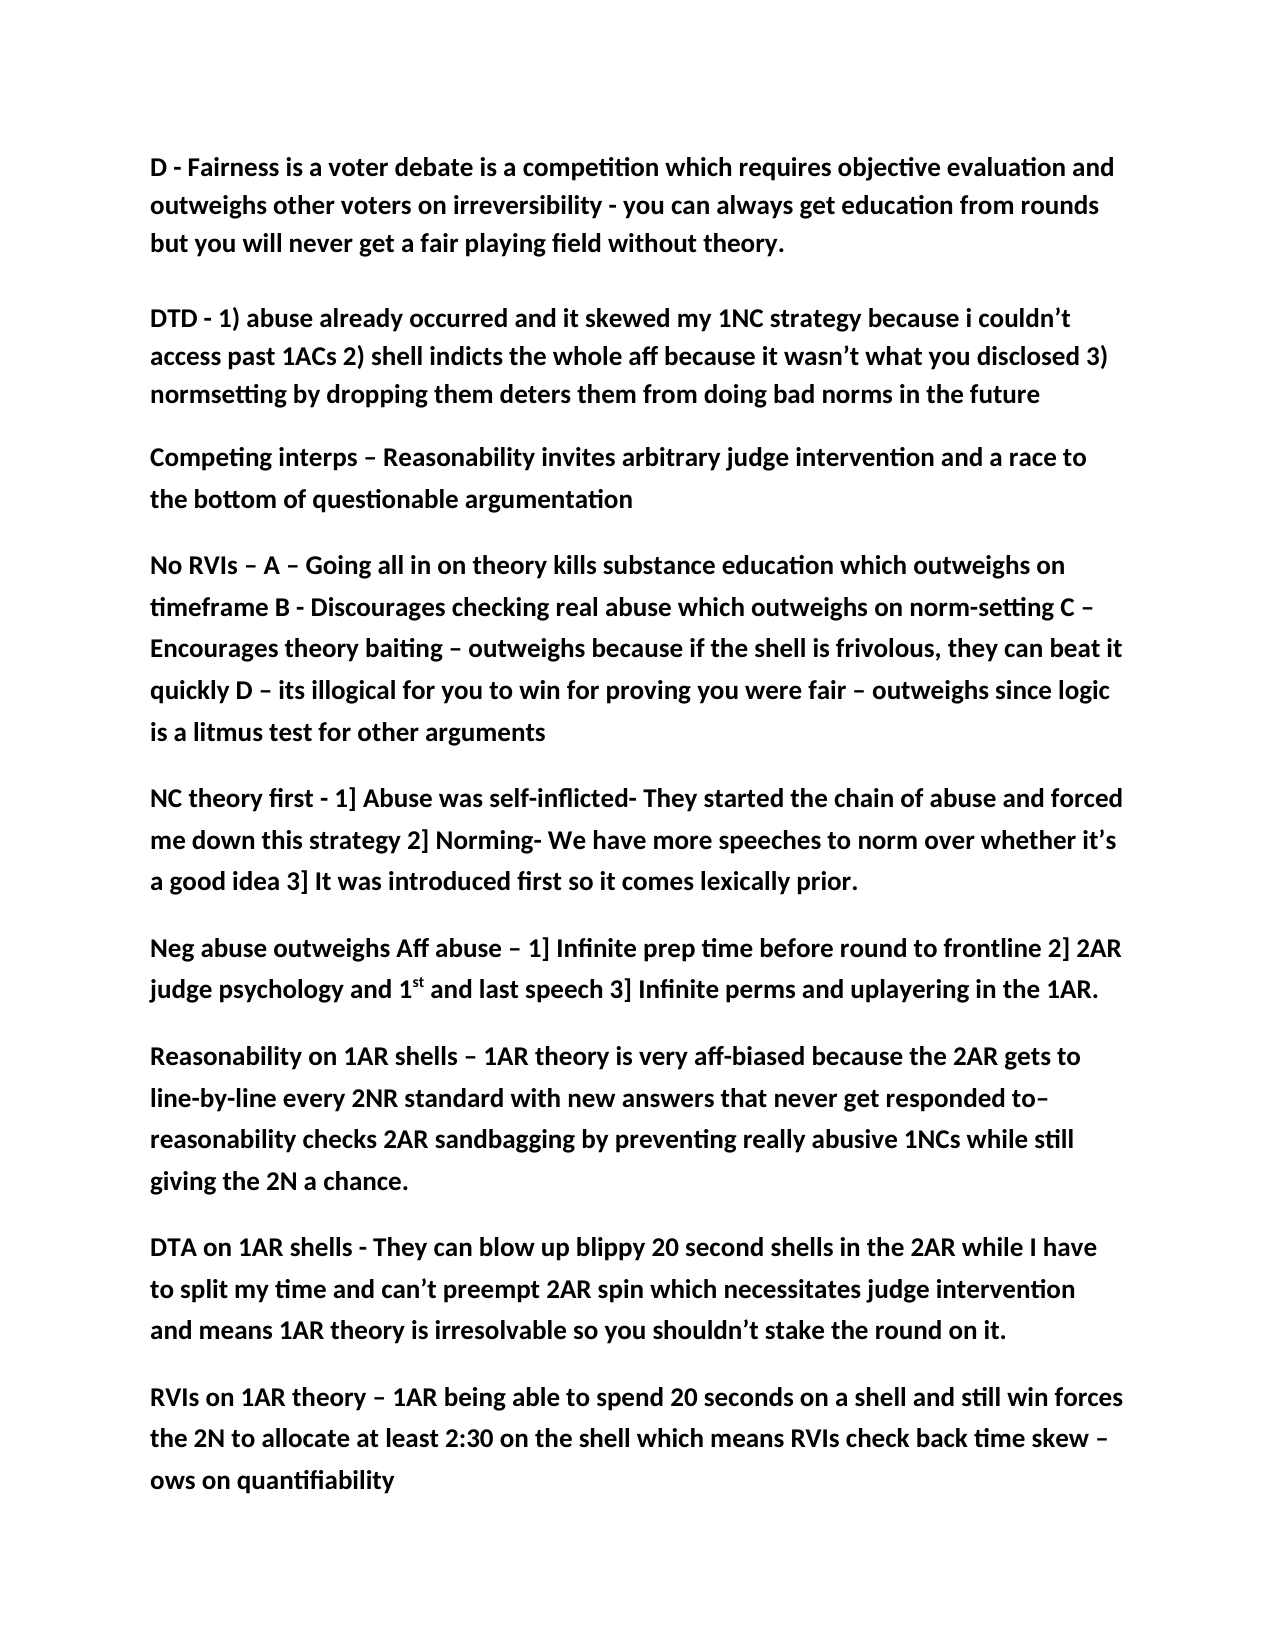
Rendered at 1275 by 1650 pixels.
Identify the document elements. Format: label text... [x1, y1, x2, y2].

subtitle D - Fairness is a voter debate is a competition which requires objective evaluation and outweighs other voters on irreversibility - you can always get education from rounds but you will never get a fair playing field without theory. [150, 150, 1125, 259]
subtitle NC theory first - 1] Abuse was self-inflicted- They started the chain of abuse and forced me down this strategy 2] Norming- We have more speeches to norm over whether it’s a good idea 3] It was introduced first so it comes lexically prior. [150, 781, 1125, 897]
subtitle RVIs on 1AR theory – 1AR being able to spend 20 seconds on a shell and still win forces the 2N to allocate at least 2:30 on the shell which means RVIs check back time skew – ows on quantifiability [150, 1380, 1125, 1496]
subtitle Competing interps – Reasonability invites arbitrary judge intervention and a race to the bottom of questionable argumentation [150, 440, 1125, 515]
subtitle DTA on 1AR shells - They can blow up blippy 20 second shells in the 2AR while I have to split my time and can’t preempt 2AR spin which necessitates judge intervention and means 1AR theory is irresolvable so you shouldn’t stake the round on it. [150, 1230, 1125, 1347]
subtitle Reasonability on 1AR shells – 1AR theory is very aff-biased because the 2AR gets to line-by-line every 2NR standard with new answers that never get responded to– reasonability checks 2AR sandbagging by preventing really abusive 1NCs while still giving the 2N a chance. [150, 1039, 1125, 1197]
subtitle No RVIs – A – Going all in on theory kills substance education which outweighs on timeframe B - Discourages checking real abuse which outweighs on norm-setting C – Encourages theory baiting – outweighs because if the shell is frivolous, they can beat it quickly D – its illogical for you to win for proving you were fair – outweighs since logic is a litmus test for other arguments [150, 548, 1125, 748]
subtitle DTD - 1) abuse already occurred and it skewed my 1NC strategy because i couldn’t access past 1ACs 2) shell indicts the whole aff because it wasn’t what you disclosed 3) normsetting by dropping them deters them from doing bad norms in the future [150, 302, 1125, 411]
subtitle Neg abuse outweighs Aff abuse – 1] Infinite prep time before round to frontline 2] 2AR judge psychology and 1st and last speech 3] Infinite perms and uplayering in the 1AR. [150, 931, 1125, 1006]
